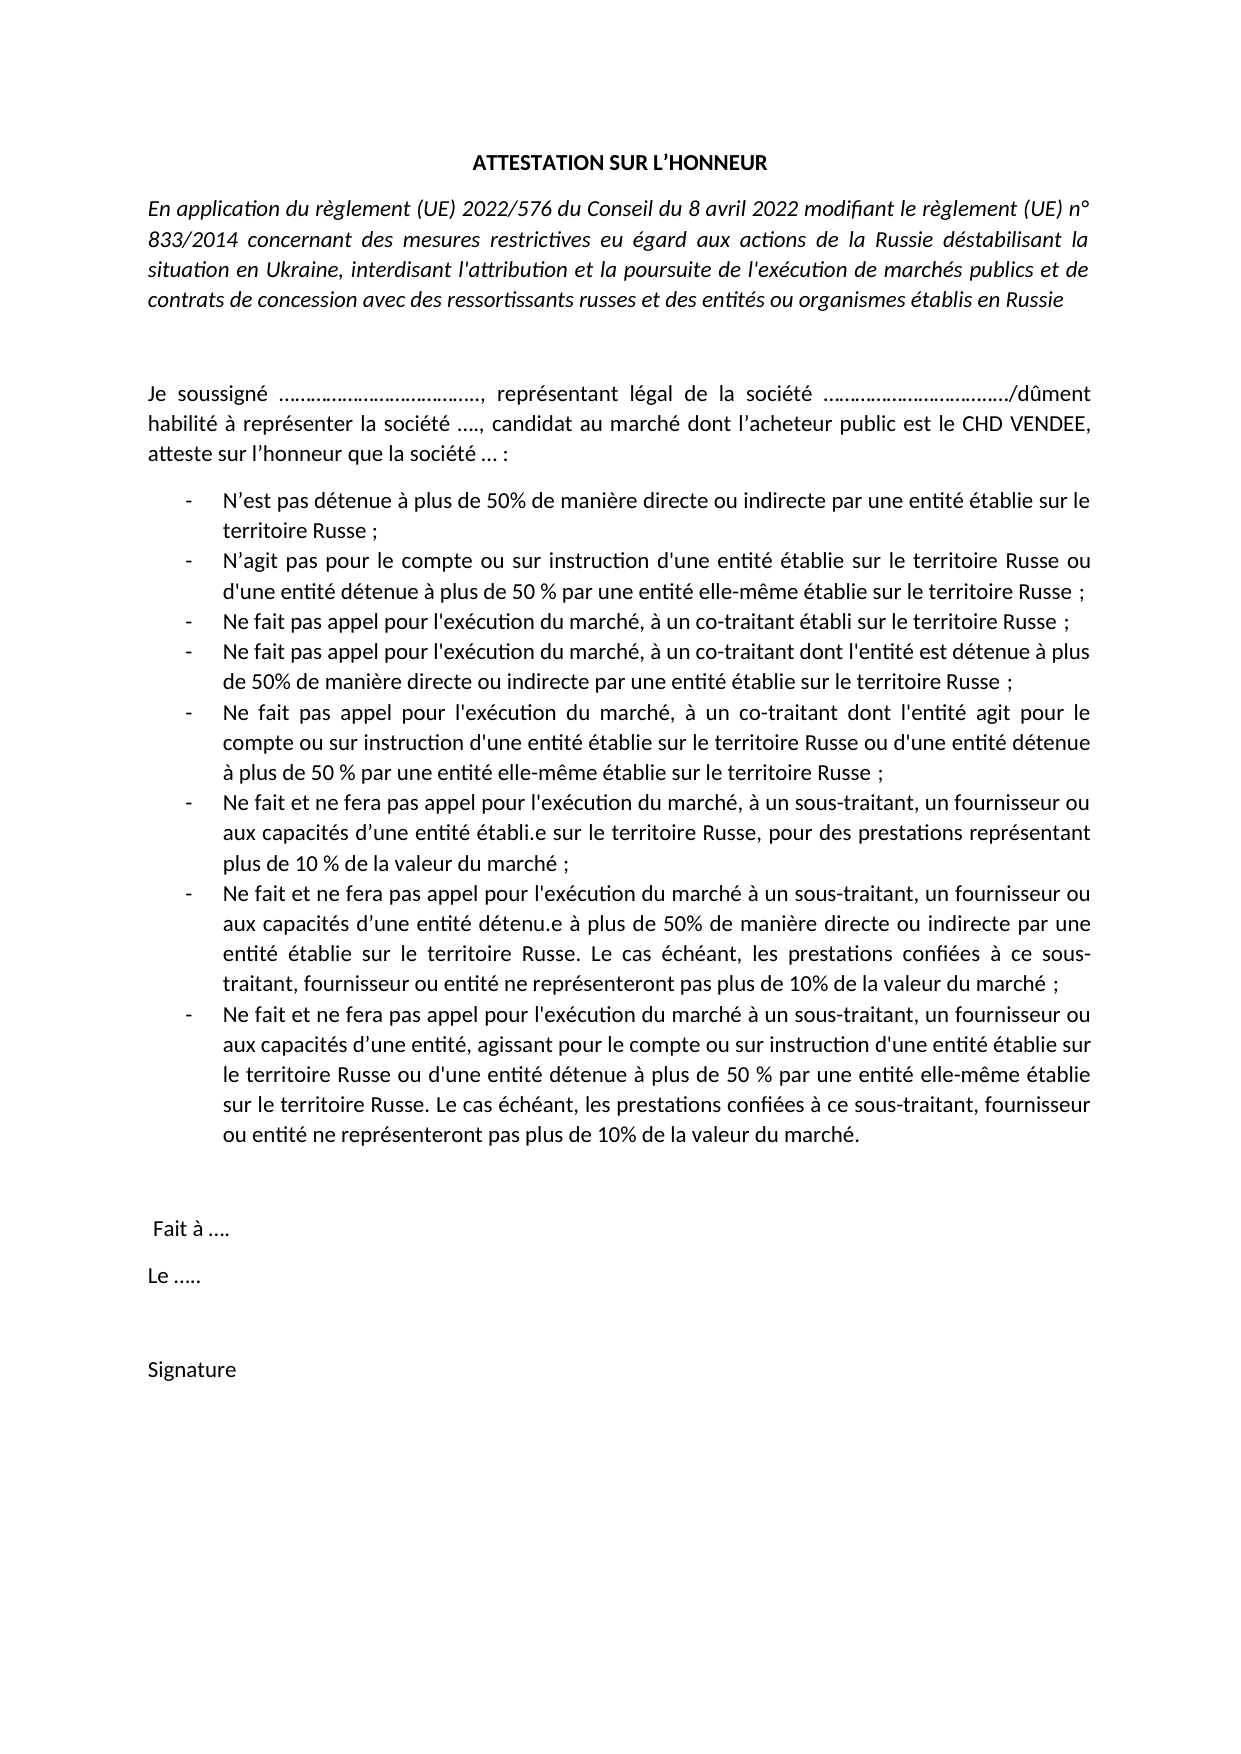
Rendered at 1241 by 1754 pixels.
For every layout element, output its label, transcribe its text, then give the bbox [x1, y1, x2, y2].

list Ne fait et ne fera pas appel pour l'exécution du marché, à un sous-traitant, un fournisseur ou aux capacités d’une entité établi.e sur le territoire Russe, pour des prestations représentant plus de 10 % de la valeur du marché ; [185, 788, 1093, 877]
text Signature [148, 1355, 1093, 1383]
list Ne fait pas appel pour l'exécution du marché, à un co-traitant établi sur le territoire Russe ; [185, 607, 1093, 635]
text Fait à …. [148, 1214, 1093, 1242]
list N’agit pas pour le compte ou sur instruction d'une entité établie sur le territoire Russe ou d'une entité détenue à plus de 50 % par une entité elle-même établie sur le territoire Russe ; [185, 547, 1093, 605]
list Ne fait pas appel pour l'exécution du marché, à un co-traitant dont l'entité est détenue à plus de 50% de manière directe ou indirecte par une entité établie sur le territoire Russe ; [185, 637, 1093, 695]
list Ne fait et ne fera pas appel pour l'exécution du marché à un sous-traitant, un fournisseur ou aux capacités d’une entité détenu.e à plus de 50% de manière directe ou indirecte par une entité établie sur le territoire Russe. Le cas échéant, les prestations confiées à ce sous-traitant, fournisseur ou entité ne représenteront pas plus de 10% de la valeur du marché ; [185, 879, 1093, 997]
text Je soussigné ……………………………….., représentant légal de la société …………………………..…/dûment habilité à représenter la société …., candidat au marché dont l’acheteur public est le CHD VENDEE, atteste sur l’honneur que la société … : [148, 379, 1093, 467]
text ATTESTATION SUR L’HONNEUR [148, 148, 1093, 176]
text En application du règlement (UE) 2022/576 du Conseil du 8 avril 2022 modifiant le règlement (UE) n° 833/2014 concernant des mesures restrictives eu égard aux actions de la Russie déstabilisant la situation en Ukraine, interdisant l'attribution et la poursuite de l'exécution de marchés publics et de contrats de concession avec des ressortissants russes et des entités ou organismes établis en Russie [148, 194, 1093, 313]
list Ne fait et ne fera pas appel pour l'exécution du marché à un sous-traitant, un fournisseur ou aux capacités d’une entité, agissant pour le compte ou sur instruction d'une entité établie sur le territoire Russe ou d'une entité détenue à plus de 50 % par une entité elle-même établie sur le territoire Russe. Le cas échéant, les prestations confiées à ce sous-traitant, fournisseur ou entité ne représenteront pas plus de 10% de la valeur du marché. [185, 1000, 1093, 1148]
list Ne fait pas appel pour l'exécution du marché, à un co-traitant dont l'entité agit pour le compte ou sur instruction d'une entité établie sur le territoire Russe ou d'une entité détenue à plus de 50 % par une entité elle-même établie sur le territoire Russe ; [185, 698, 1093, 786]
list N’est pas détenue à plus de 50% de manière directe ou indirecte par une entité établie sur le territoire Russe ; [185, 486, 1093, 544]
text Le ….. [148, 1261, 1093, 1289]
